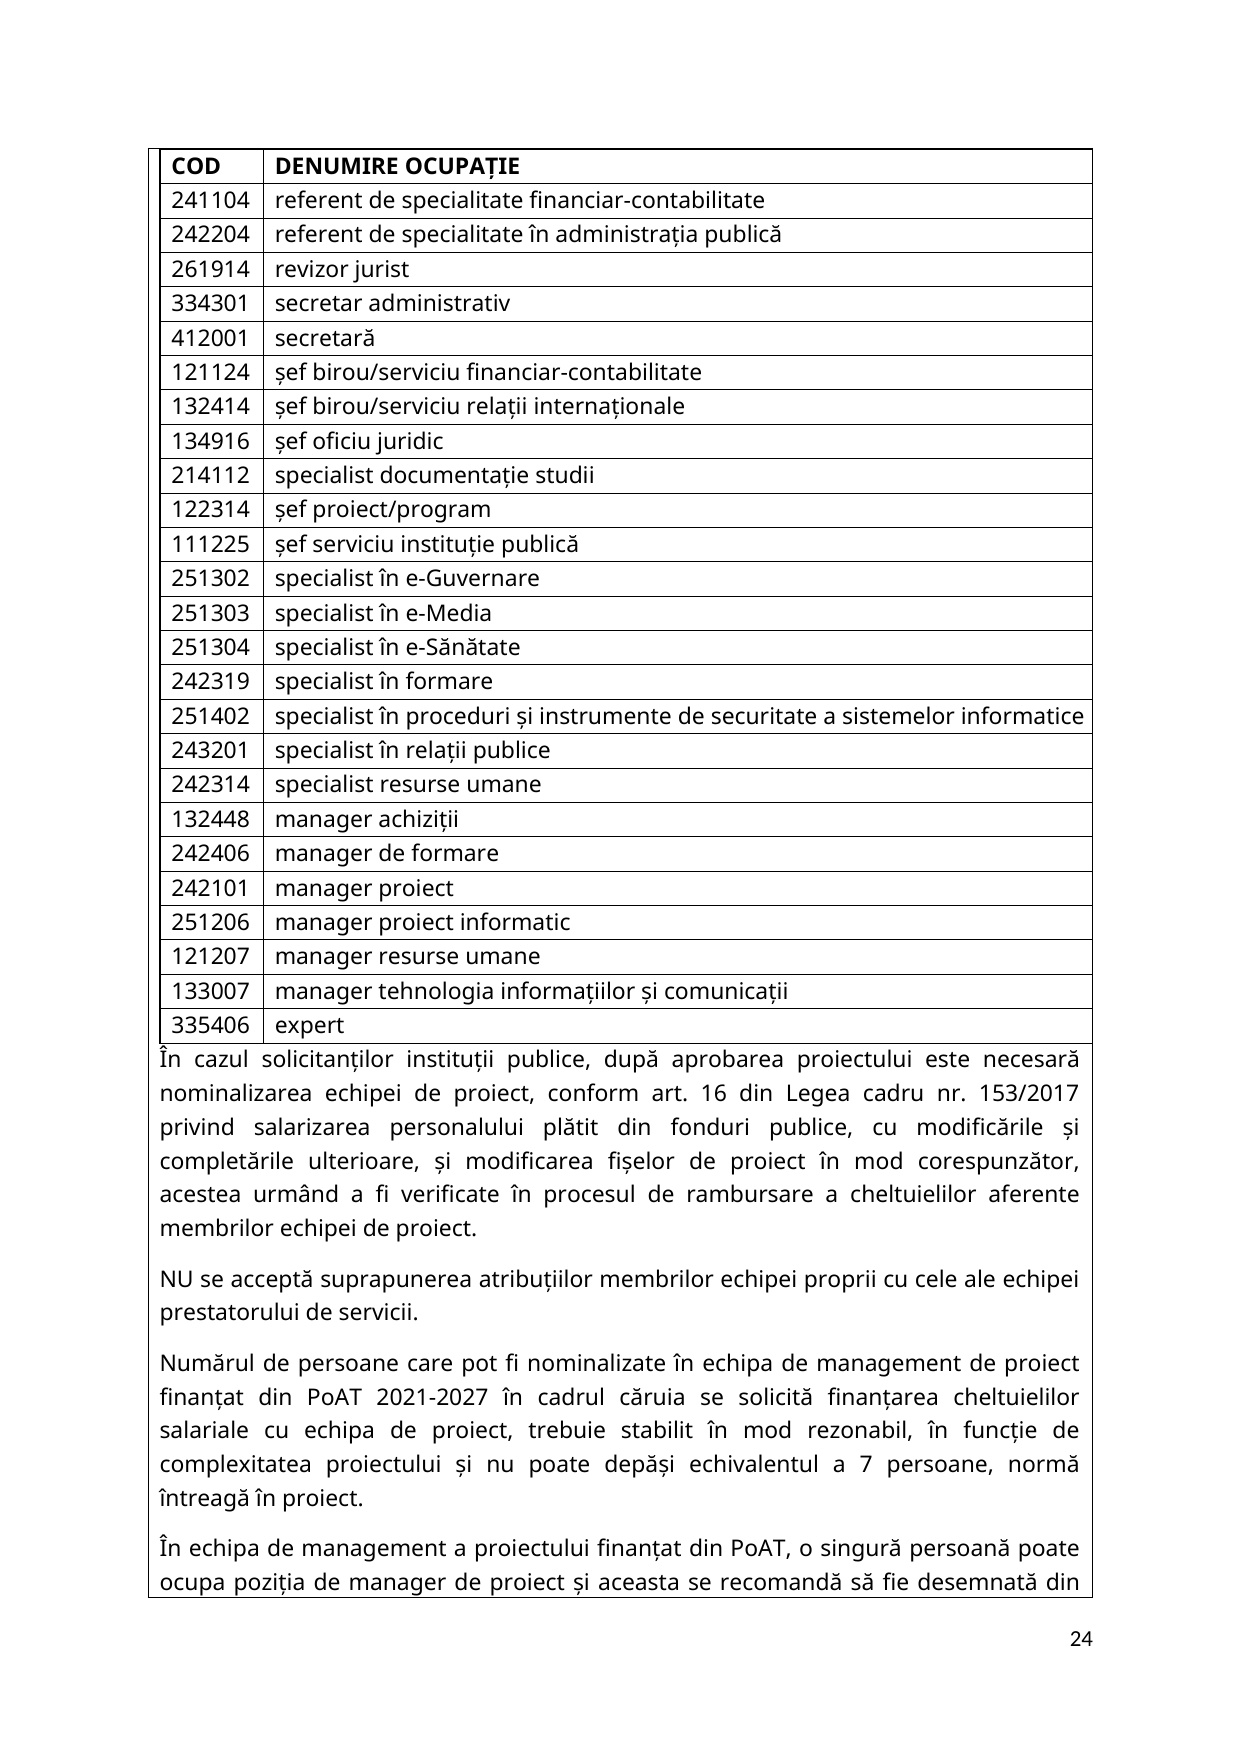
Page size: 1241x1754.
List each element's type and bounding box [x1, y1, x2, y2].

table_header [149, 149, 1092, 1597]
